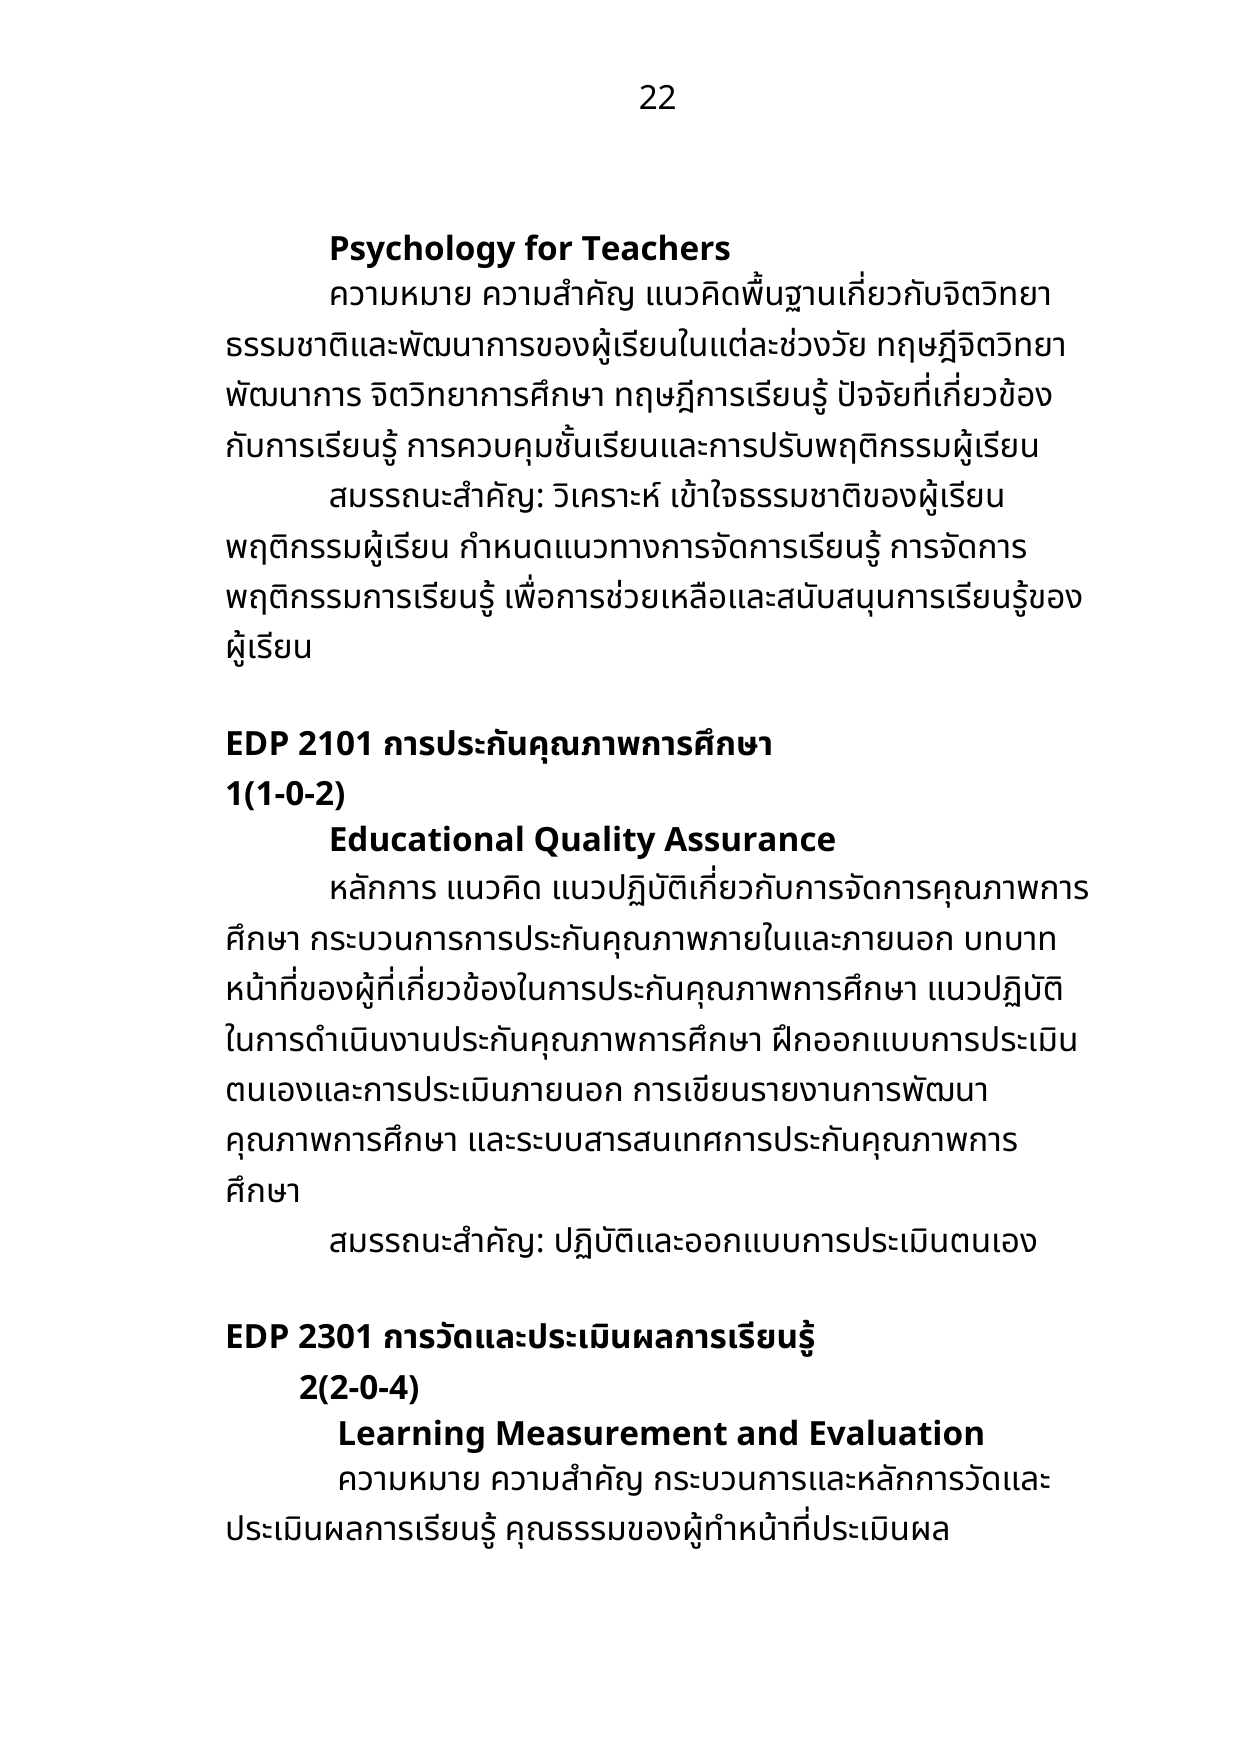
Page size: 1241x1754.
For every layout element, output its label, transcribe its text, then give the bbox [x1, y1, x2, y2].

text Educational Quality Assurance [225, 815, 1090, 861]
text Learning Measurement and Evaluation [225, 1409, 1090, 1455]
text สมรรถนะสำคัญ: วิเคราะห์ เข้าใจธรรมชาติของผู้เรียน พฤติกรรมผู้เรียน กำหนดแนวทางการจัดการเรียนรู้ การจัดการพฤติกรรมการเรียนรู้ เพื่อการช่วยเหลือและสนับสนุนการเรียนรู้ของผู้เรียน [225, 472, 1090, 674]
text Psychology for Teachers [225, 225, 1090, 270]
text หลักการ แนวคิด แนวปฏิบัติเกี่ยวกับการจัดการคุณภาพการศึกษา กระบวนการการประกันคุณภาพภายในและภายนอก บทบาทหน้าที่ของผู้ที่เกี่ยวข้องในการประกันคุณภาพการศึกษา แนวปฏิบัติในการดำเนินงานประกันคุณภาพการศึกษา ฝึกออกแบบการประเมินตนเองและการประเมินภายนอก การเขียนรายงานการพัฒนาคุณภาพการศึกษา และระบบสารสนเทศการประกันคุณภาพการศึกษา [225, 864, 1090, 1217]
text ความหมาย ความสำคัญ แนวคิดพื้นฐานเกี่ยวกับจิตวิทยา ธรรมชาติและพัฒนาการของผู้เรียนในแต่ละช่วงวัย ทฤษฎีจิตวิทยาพัฒนาการ จิตวิทยาการศึกษา ทฤษฎีการเรียนรู้ ปัจจัยที่เกี่ยวข้องกับการเรียนรู้ การควบคุมชั้นเรียนและการปรับพฤติกรรมผู้เรียน [225, 270, 1090, 472]
text EDP 2101 การประกันคุณภาพการศึกษา 1(1-0-2) [225, 719, 1090, 815]
text สมรรถนะสำคัญ: ปฏิบัติและออกแบบการประเมินตนเอง [225, 1217, 1090, 1268]
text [225, 1455, 1090, 1556]
text EDP 2301 การวัดและประเมินผลการเรียนรู้ 2(2-0-4) [225, 1313, 1090, 1409]
